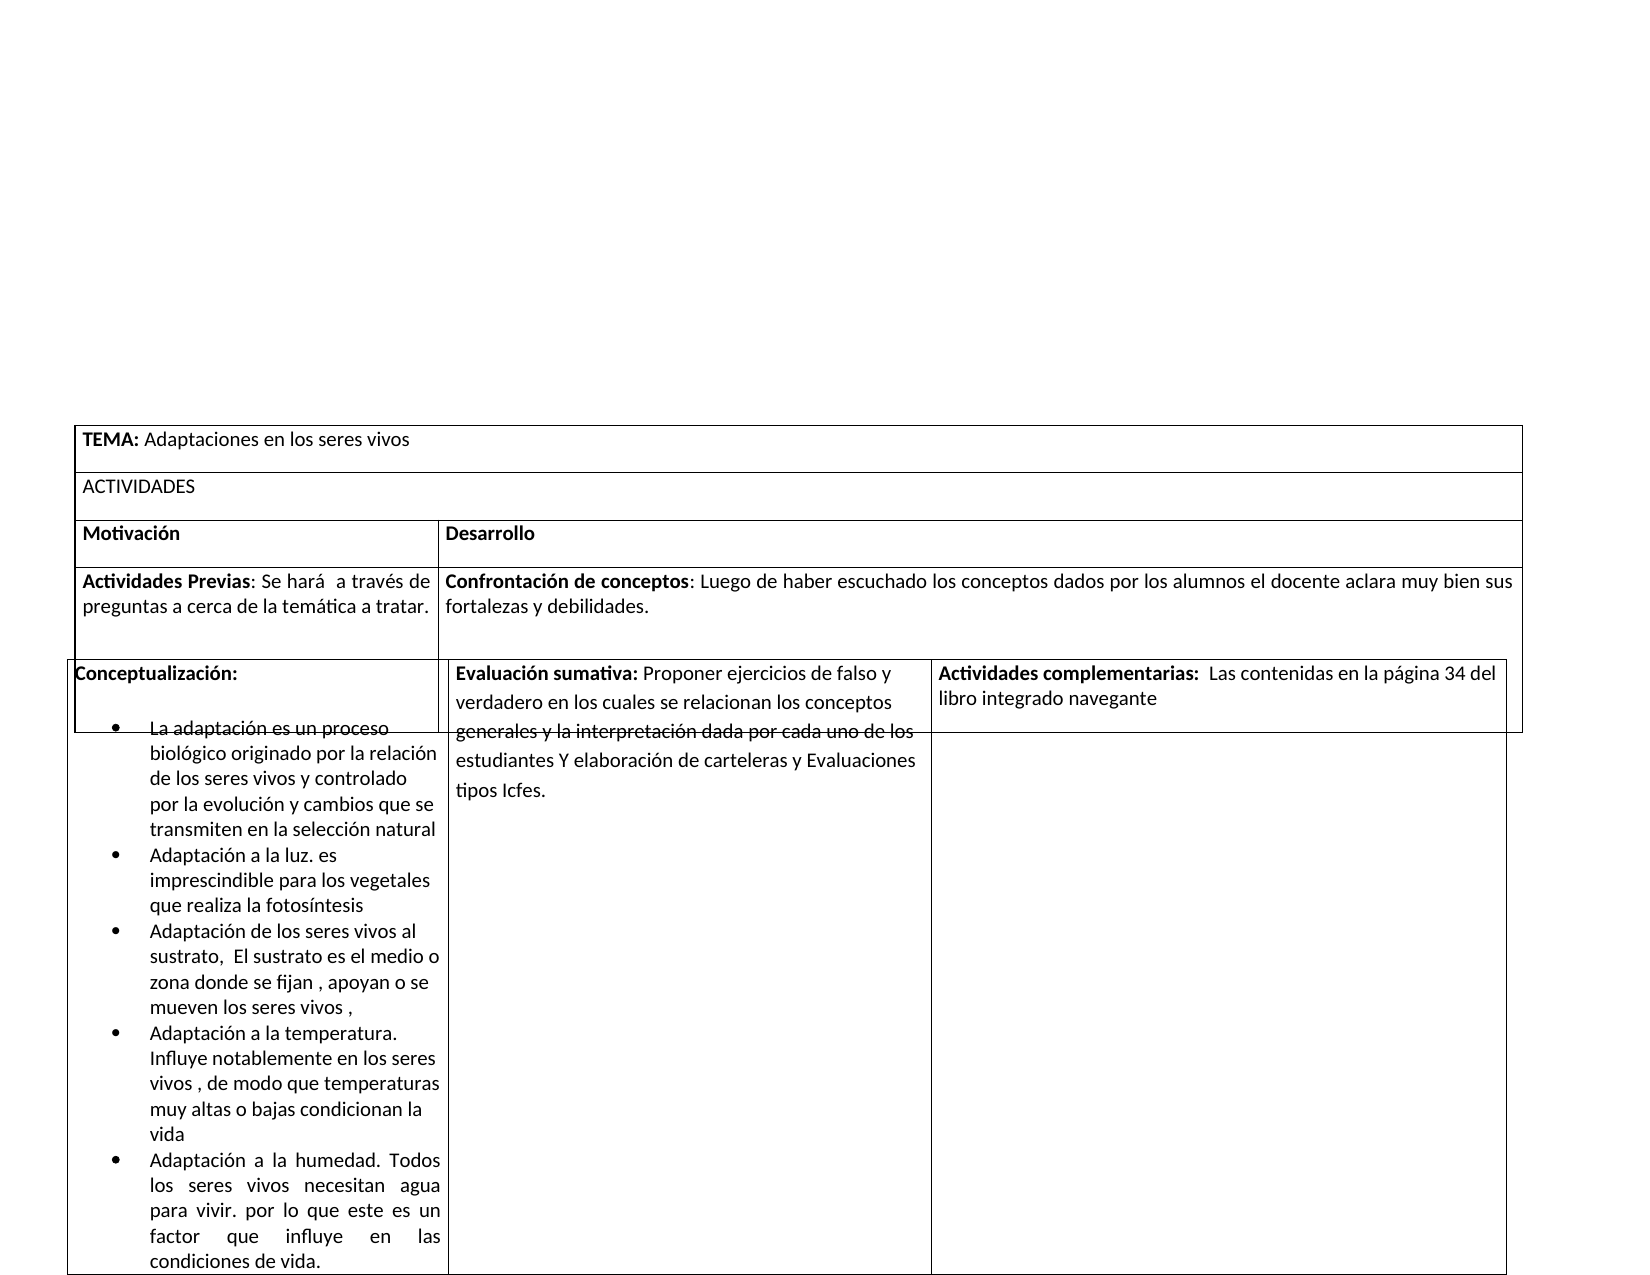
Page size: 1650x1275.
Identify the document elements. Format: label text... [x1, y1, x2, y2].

table_cell Actividades Previas: Se hará a través de preguntas a cerca de la temática a tratar. [76, 568, 438, 659]
table_header TEMA: Adaptaciones en los seres vivos [76, 426, 1522, 472]
table_cell ACTIVIDADES [76, 473, 1522, 519]
table_header Conceptualización: La adaptación es un proceso biológico originado por la relación de los seres vivos y controlado por la evolución y cambios que se transmiten en la selección natural Adaptación a la luz. es imprescindible para los vegetales que realiza la fotosíntesis Adaptación de los seres vivos al sustrato, El sustrato es el medio o zona donde se fijan , apoyan o se mueven los seres vivos , Adaptación a la temperatura. Influye notablemente en los seres vivos , de modo que temperaturas muy altas o bajas condicionan la vida Adaptación a la humedad. Todos los seres vivos necesitan agua para vivir. por lo que este es un factor que influye en las condiciones de vida. [68, 660, 448, 1274]
table_header Evaluación sumativa: Proponer ejercicios de falso y verdadero en los cuales se relacionan los conceptos generales y la interpretación dada por cada uno de los estudiantes Y elaboración de carteleras y Evaluaciones tipos Icfes. [449, 660, 931, 1274]
table_cell Desarrollo [439, 521, 1522, 567]
table_cell Confrontación de conceptos: Luego de haber escuchado los conceptos dados por los alumnos el docente aclara muy bien sus fortalezas y debilidades. [439, 568, 1522, 732]
table_header Actividades complementarias: Las contenidas en la página 34 del libro integrado navegante [932, 660, 1506, 1274]
table_cell Motivación [76, 521, 438, 567]
